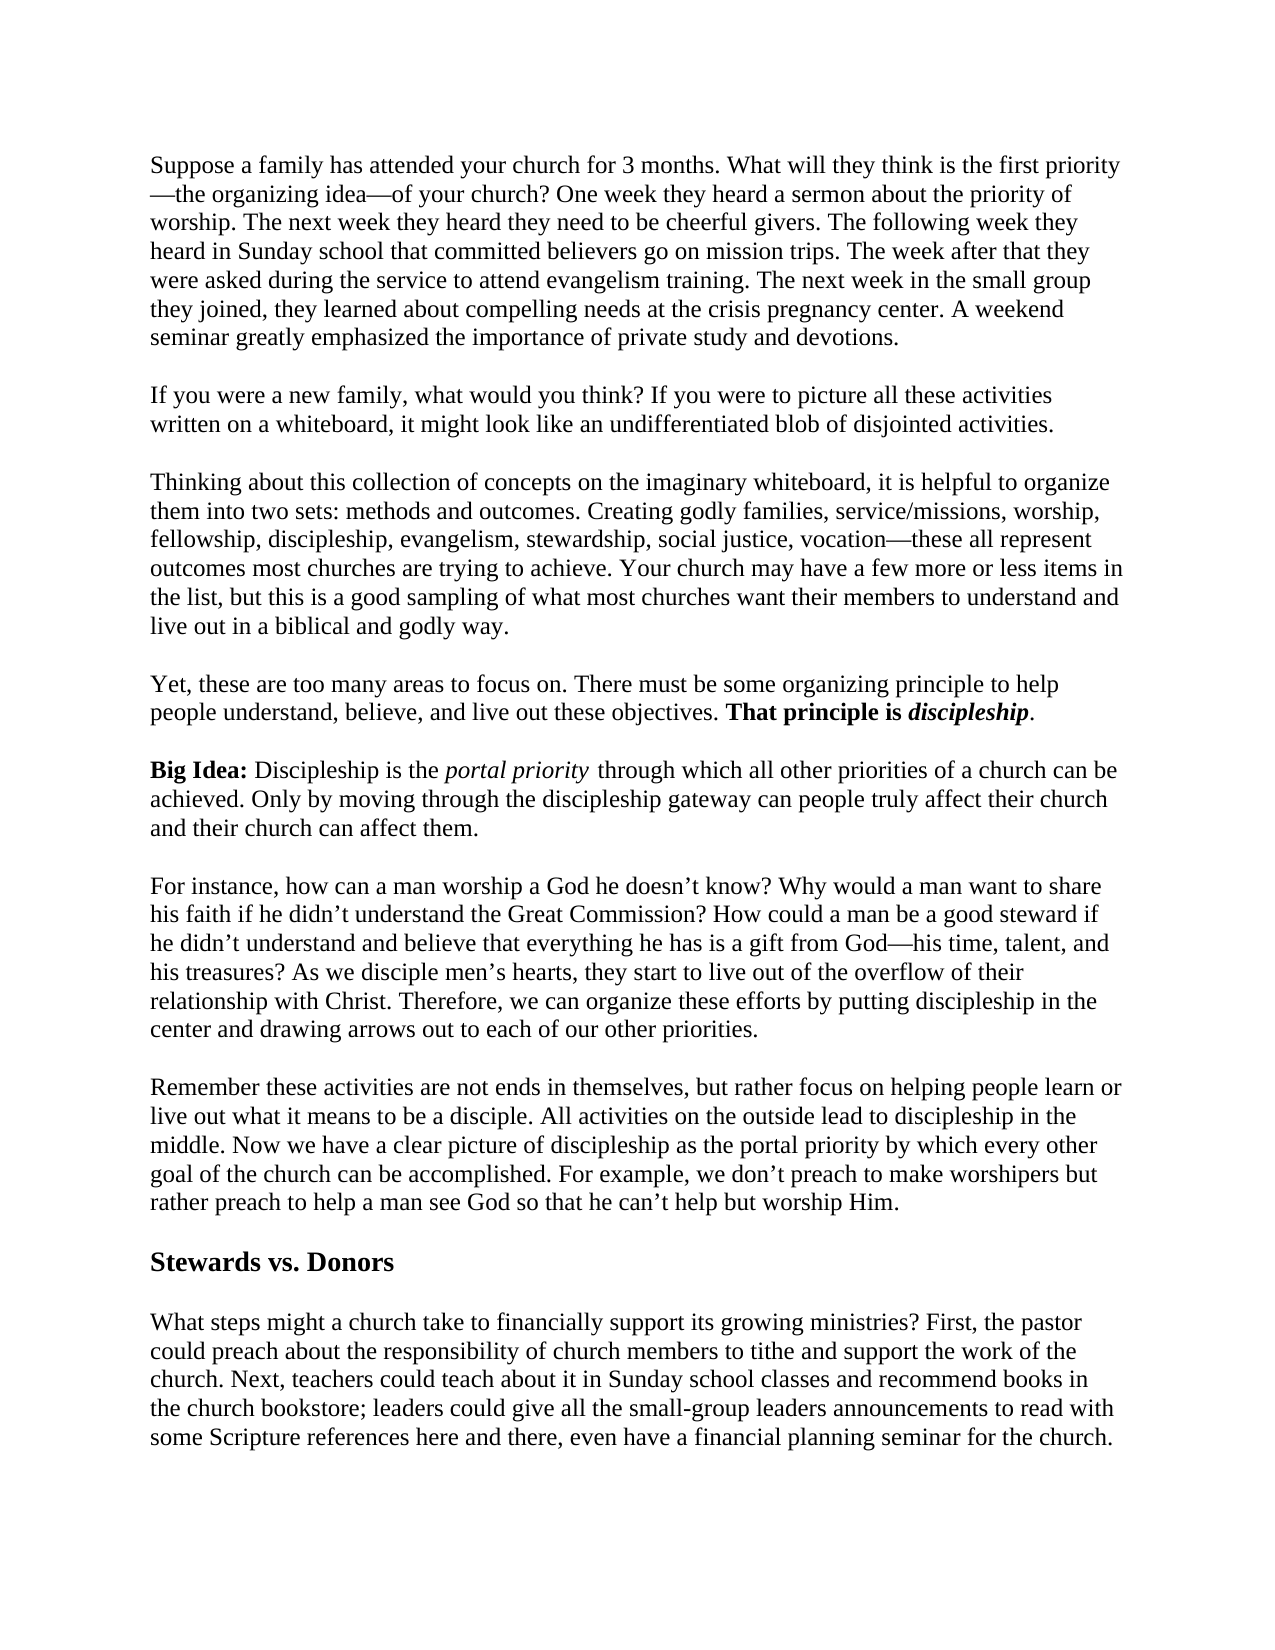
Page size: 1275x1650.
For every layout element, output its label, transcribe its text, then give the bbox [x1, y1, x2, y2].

text For instance, how can a man worship a God he doesn’t know? Why would a man want to share his faith if he didn’t understand the Great Commission? How could a man be a good steward if he didn’t understand and believe that everything he has is a gift from God—his time, talent, and his treasures? As we disciple men’s hearts, they start to live out of the overflow of their relationship with Christ. Therefore, we can organize these efforts by putting discipleship in the center and drawing arrows out to each of our other priorities. [150, 871, 1125, 1043]
text Stewards vs. Donors [150, 1245, 1125, 1278]
text Big Idea: Discipleship is the portal priority through which all other priorities of a church can be achieved. Only by moving through the discipleship gateway can people truly affect their church and their church can affect them. [150, 755, 1125, 842]
text Suppose a family has attended your church for 3 months. What will they think is the first priority—the organizing idea—of your church? One week they heard a sermon about the priority of worship. The next week they heard they need to be cheerful givers. The following week they heard in Sunday school that committed believers go on mission trips. The week after that they were asked during the service to attend evangelism training. The next week in the small group they joined, they learned about compelling needs at the crisis pregnancy center. A weekend seminar greatly emphasized the importance of private study and devotions. [150, 150, 1125, 351]
text Thinking about this collection of concepts on the imaginary whiteboard, it is helpful to organize them into two sets: methods and outcomes. Creating godly families, service/missions, worship, fellowship, discipleship, evangelism, stewardship, social justice, vocation—these all represent outcomes most churches are trying to achieve. Your church may have a few more or less items in the list, but this is a good sampling of what most churches want their members to understand and live out in a biblical and godly way. [150, 467, 1125, 639]
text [150, 1307, 1125, 1451]
text If you were a new family, what would you think? If you were to picture all these activities written on a whiteboard, it might look like an undifferentiated blob of disjointed activities. [150, 380, 1125, 438]
text Remember these activities are not ends in themselves, but rather focus on helping people learn or live out what it means to be a disciple. All activities on the outside lead to discipleship in the middle. Now we have a clear picture of discipleship as the portal priority by which every other goal of the church can be accomplished. For example, we don’t preach to make worshipers but rather preach to help a man see God so that he can’t help but worship Him. [150, 1072, 1125, 1216]
text Yet, these are too many areas to focus on. There must be some organizing principle to help people understand, believe, and live out these objectives. That principle is discipleship. [150, 669, 1125, 726]
